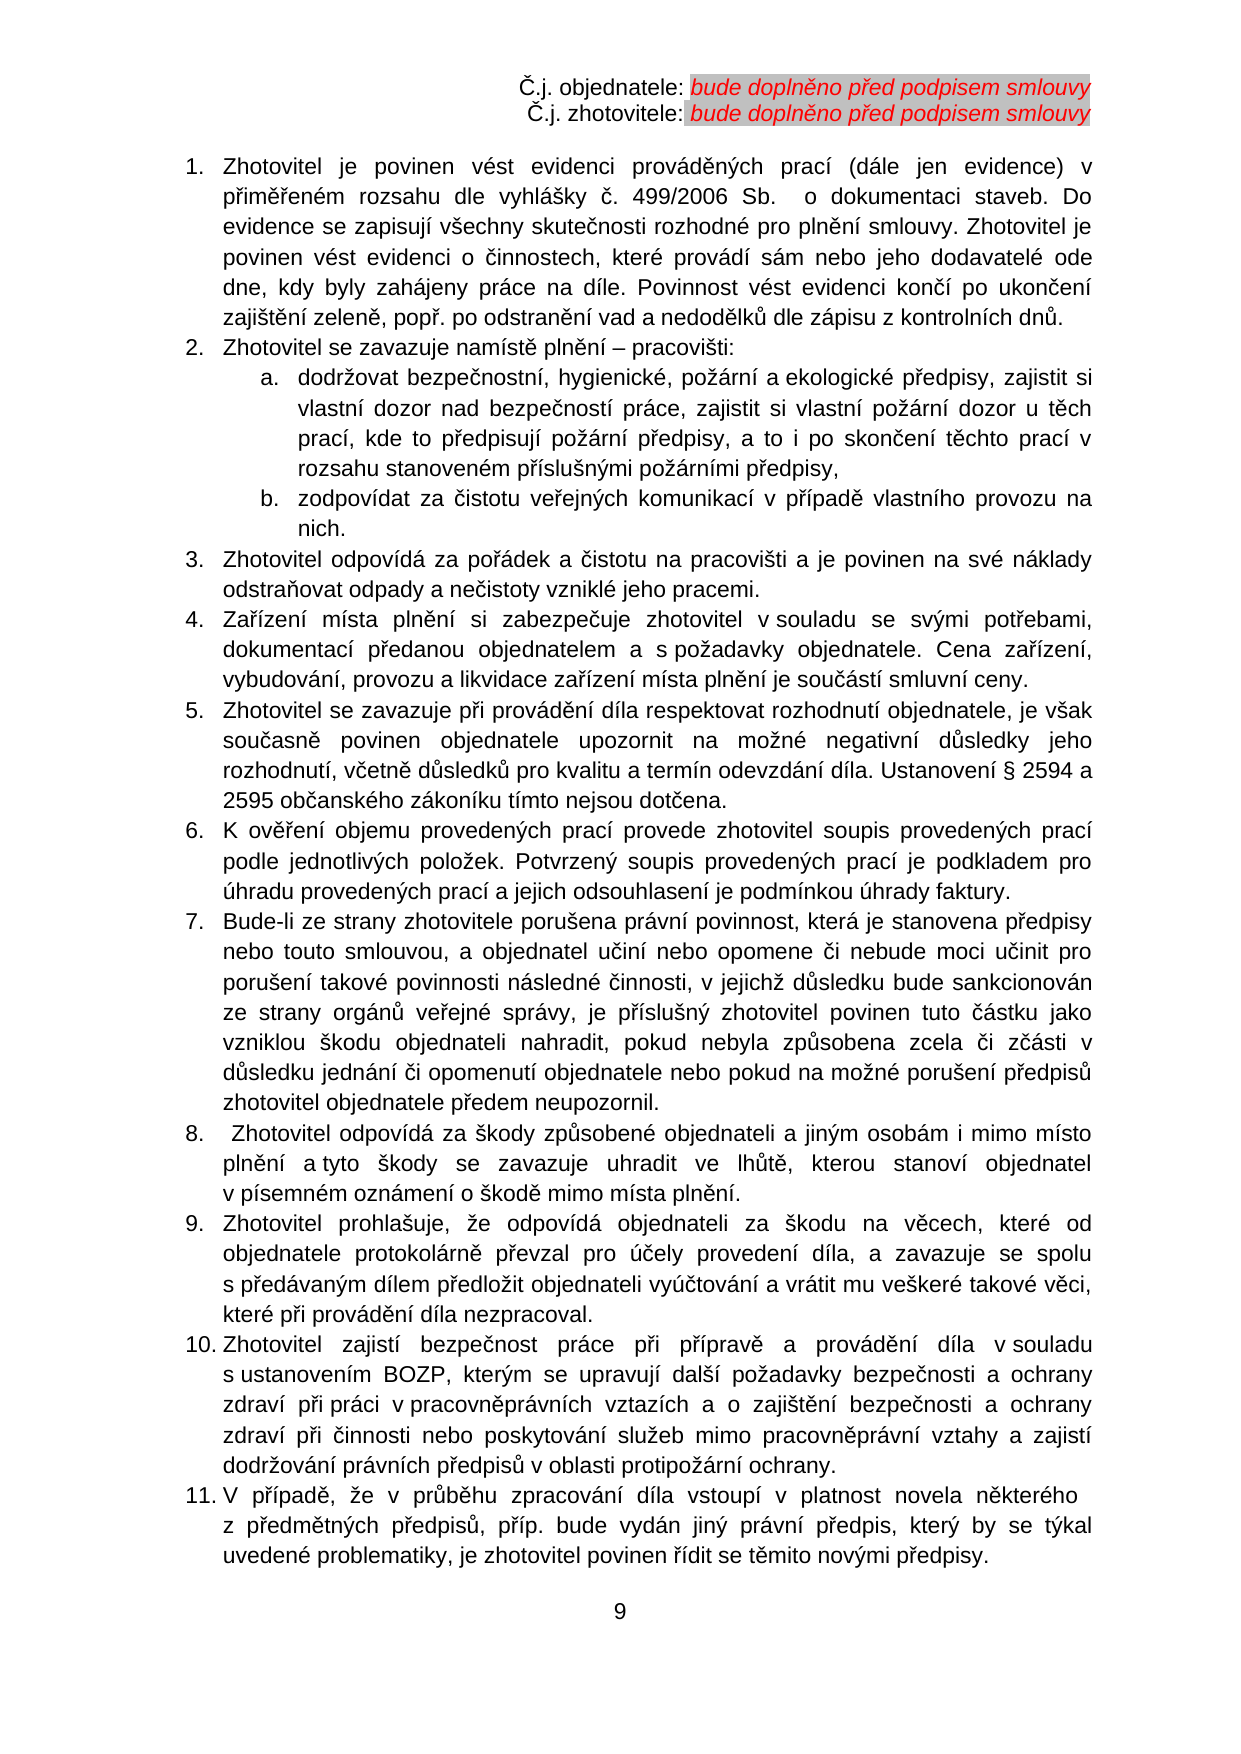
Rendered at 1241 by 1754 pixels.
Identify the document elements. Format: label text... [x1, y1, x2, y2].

list Zhotovitel odpovídá za škody způsobené objednateli a jiným osobám i mimo místo plnění a tyto škody se zavazuje uhradit ve lhůtě, kterou stanoví objednatel v písemném oznámení o škodě mimo místa plnění. [185, 1119, 1093, 1206]
list Bude-li ze strany zhotovitele porušena právní povinnost, která je stanovena předpisy nebo touto smlouvou, a objednatel učiní nebo opomene či nebude moci učinit pro porušení takové povinnosti následné činnosti, v jejichž důsledku bude sankcionován ze strany orgánů veřejné správy, je příslušný zhotovitel povinen tuto částku jako vzniklou škodu objednateli nahradit, pokud nebyla způsobena zcela či zčásti v důsledku jednání či opomenutí objednatele nebo pokud na možné porušení předpisů zhotovitel objednatele předem neupozornil. [185, 908, 1093, 1116]
list Zhotovitel prohlašuje, že odpovídá objednateli za škodu na věcech, které od objednatele protokolárně převzal pro účely provedení díla, a zavazuje se spolu s předávaným dílem předložit objednateli vyúčtování a vrátit mu veškeré takové věci, které při provádění díla nezpracoval. [185, 1210, 1093, 1327]
list dodržovat bezpečnostní, hygienické, požární a ekologické předpisy, zajistit si vlastní dozor nad bezpečností práce, zajistit si vlastní požární dozor u těch prací, kde to předpisují požární předpisy, a to i po skončení těchto prací v rozsahu stanoveném příslušnými požárními předpisy, [260, 364, 1093, 481]
list Zařízení místa plnění si zabezpečuje zhotovitel v souladu se svými potřebami, dokumentací předanou objednatelem a s požadavky objednatele. Cena zařízení, vybudování, provozu a likvidace zařízení místa plnění je součástí smluvní ceny. [185, 606, 1093, 693]
list Zhotovitel odpovídá za pořádek a čistotu na pracovišti a je povinen na své náklady odstraňovat odpady a nečistoty vzniklé jeho pracemi. [185, 546, 1093, 602]
list K ověření objemu provedených prací provede zhotovitel soupis provedených prací podle jednotlivých položek. Potvrzený soupis provedených prací je podkladem pro úhradu provedených prací a jejich odsouhlasení je podmínkou úhrady faktury. [185, 817, 1093, 904]
list Zhotovitel se zavazuje namístě plnění – pracovišti: [185, 334, 1093, 360]
list Zhotovitel zajistí bezpečnost práce při přípravě a provádění díla v souladu s ustanovením BOZP, kterým se upravují další požadavky bezpečnosti a ochrany zdraví při práci v pracovněprávních vztazích a o zajištění bezpečnosti a ochrany zdraví při činnosti nebo poskytování služeb mimo pracovněprávní vztahy a zajistí dodržování právních předpisů v oblasti protipožární ochrany. [185, 1331, 1093, 1478]
list zodpovídat za čistotu veřejných komunikací v případě vlastního provozu na nich. [260, 485, 1093, 542]
list Zhotovitel je povinen vést evidenci prováděných prací (dále jen evidence) v přiměřeném rozsahu dle vyhlášky č. 499/2006 Sb. o dokumentaci staveb. Do evidence se zapisují všechny skutečnosti rozhodné pro plnění smlouvy. Zhotovitel je povinen vést evidenci o činnostech, které provádí sám nebo jeho dodavatelé ode dne, kdy byly zahájeny práce na díle. Povinnost vést evidenci končí po ukončení zajištění zeleně, popř. po odstranění vad a nedodělků dle zápisu z kontrolních dnů. [185, 153, 1093, 330]
list V případě, že v průběhu zpracování díla vstoupí v platnost novela některého z předmětných předpisů, příp. bude vydán jiný právní předpis, který by se týkal uvedené problematiky, je zhotovitel povinen řídit se těmito novými předpisy. [185, 1482, 1093, 1569]
list Zhotovitel se zavazuje při provádění díla respektovat rozhodnutí objednatele, je však současně povinen objednatele upozornit na možné negativní důsledky jeho rozhodnutí, včetně důsledků pro kvalitu a termín odevzdání díla. Ustanovení § 2594 a 2595 občanského zákoníku tímto nejsou dotčena. [185, 697, 1093, 813]
